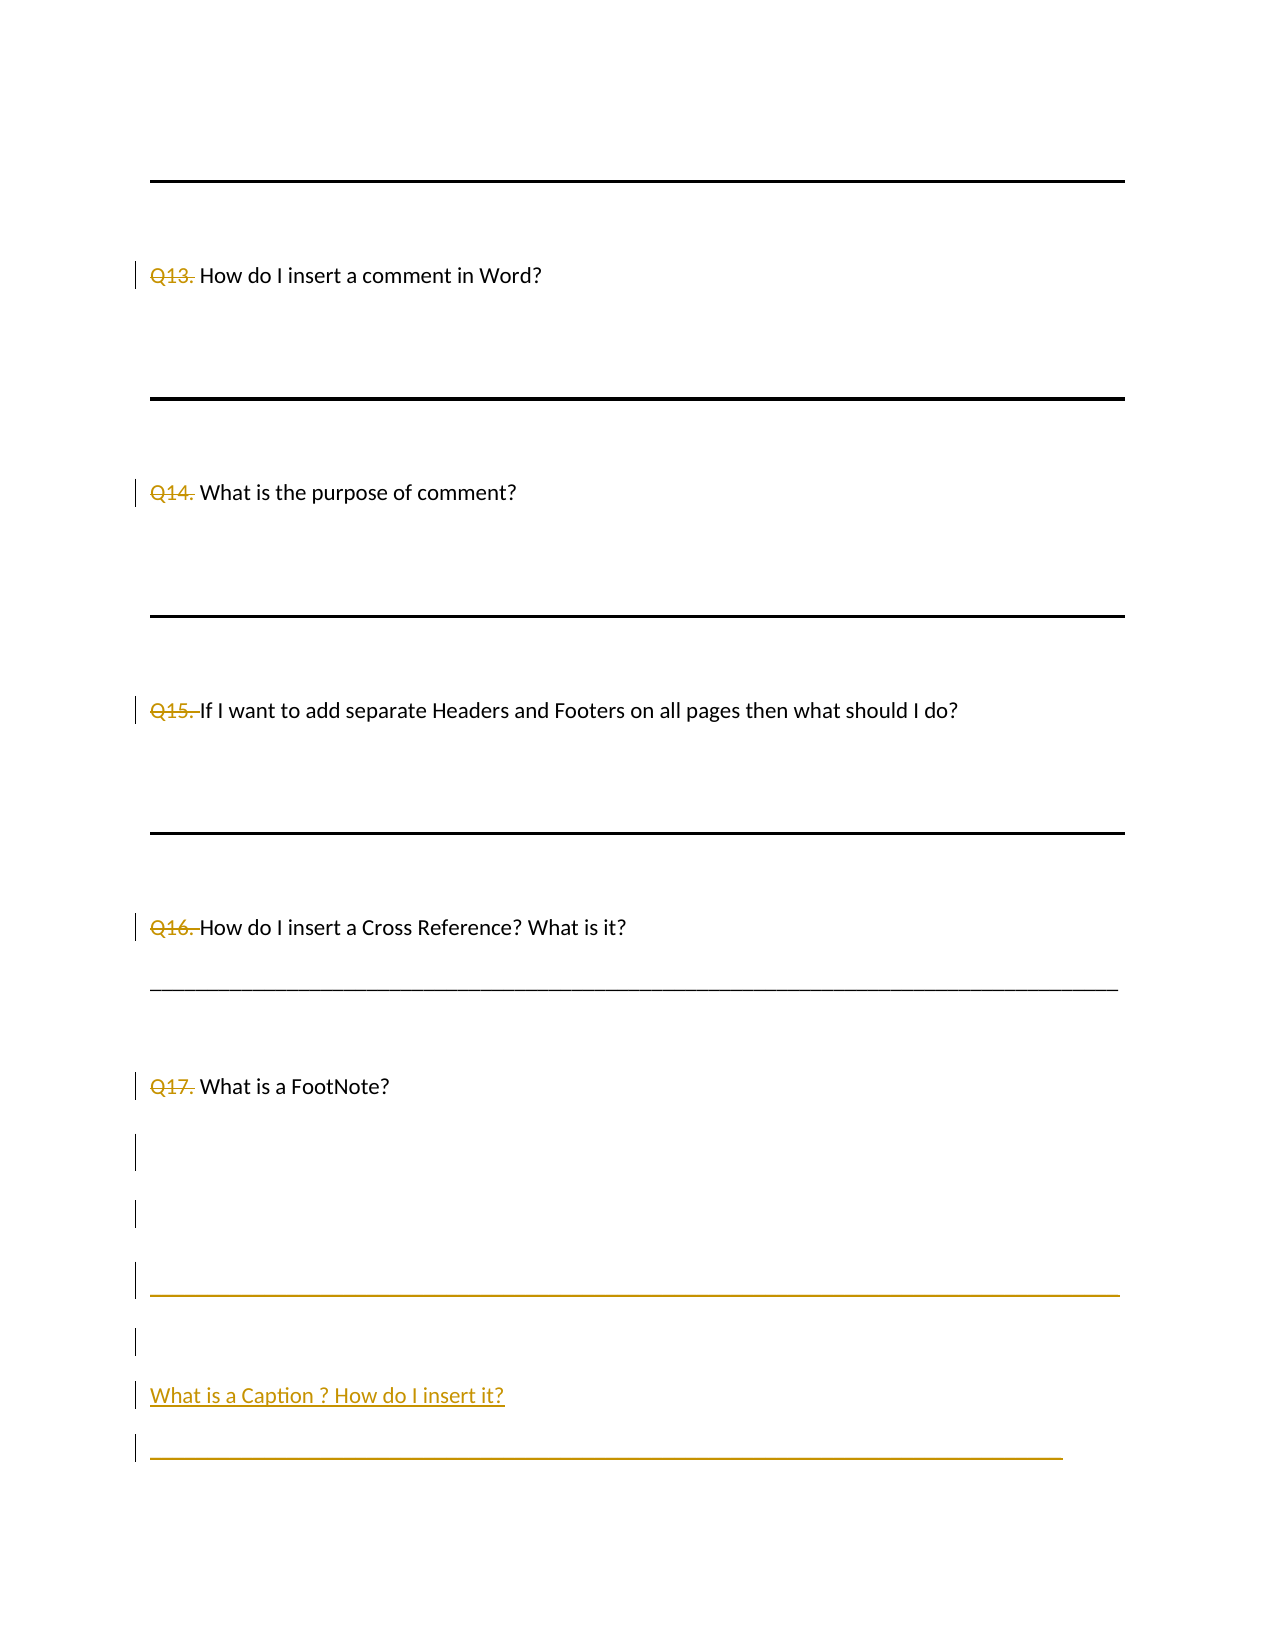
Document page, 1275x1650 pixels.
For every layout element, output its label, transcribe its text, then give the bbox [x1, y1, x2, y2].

text How do I insert a comment in Word? [150, 261, 1125, 289]
text What is the purpose of comment? [150, 478, 1125, 507]
text If I want to add separate Headers and Footers on all pages then what should I do? [150, 696, 1125, 724]
text What is a FootNote? [150, 1072, 1125, 1100]
text How do I insert a Cross Reference? What is it? [150, 913, 1125, 941]
text _____________________________________________________________________________________ [150, 966, 1125, 994]
